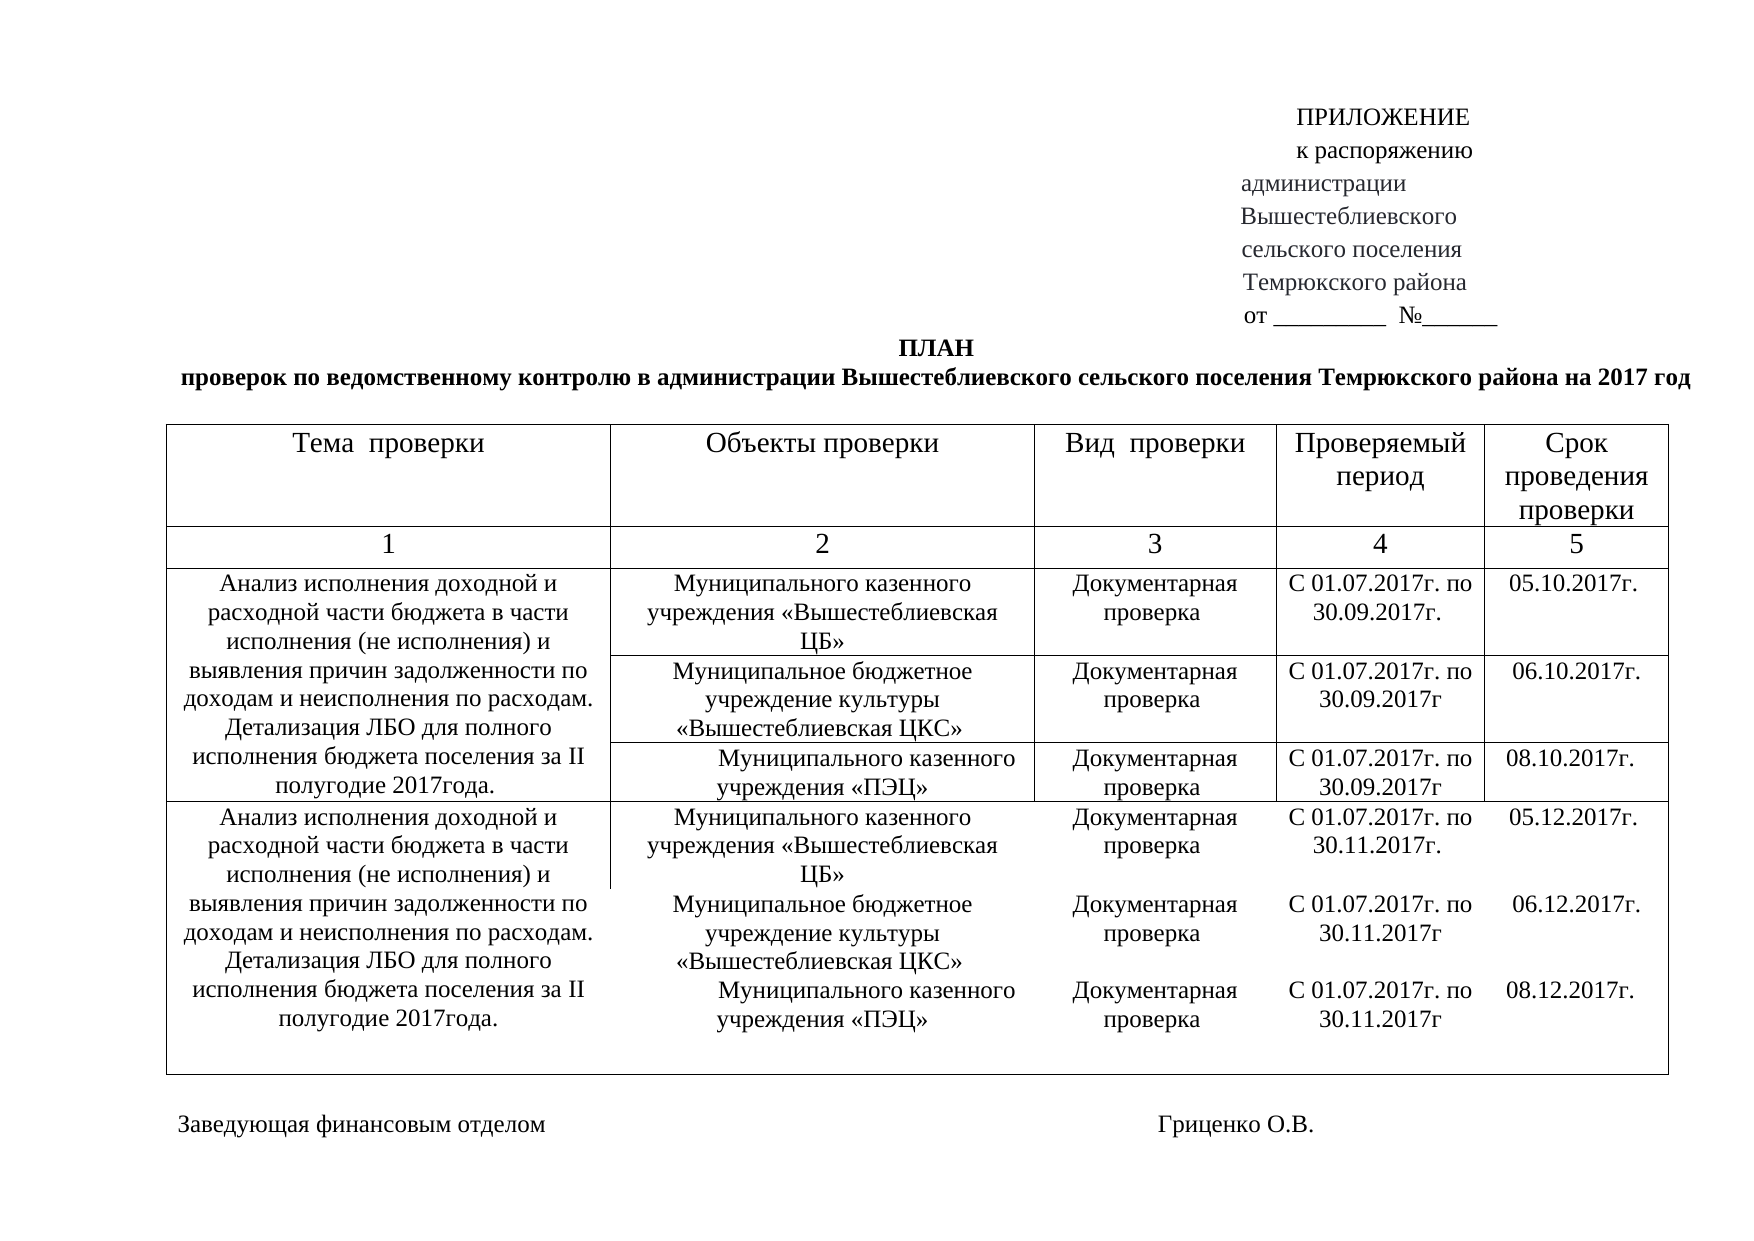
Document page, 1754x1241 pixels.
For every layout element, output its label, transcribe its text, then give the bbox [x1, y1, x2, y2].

table_cell 08.10.2017г. [1485, 743, 1668, 801]
table_header Вид проверки [1035, 425, 1276, 526]
table_cell Документарная проверка [1035, 569, 1276, 655]
text проверок по ведомственному контролю в администрации Вышестеблиевского сельского поселения Темрюкского района на 2017 год [177, 362, 1695, 390]
table_cell С 01.07.2017г. по 30.11.2017г. [1276, 802, 1484, 888]
table_cell Документарная проверка [1034, 802, 1276, 888]
table_cell 3 [1035, 527, 1276, 567]
table_header Проверяемый период [1277, 425, 1484, 526]
table_cell Документарная проверка [1035, 743, 1276, 801]
table_cell Документарная проверка [1035, 656, 1276, 742]
table_cell Анализ исполнения доходной и расходной части бюджета в части исполнения (не исполнения) и выявления причин задолженности по доходам и неисполнения по расходам. Детализация ЛБО для полного исполнения бюджета поселения за II полугодие 2017года. [167, 569, 610, 801]
table_cell 06.10.2017г. [1485, 656, 1668, 742]
text Вышестеблиевского [177, 201, 1695, 229]
text Темрюкского района [177, 267, 1695, 296]
table_cell Муниципального казенного учреждения «ПЭЦ» [611, 975, 1034, 1074]
text ПЛАН [177, 333, 1695, 362]
table_cell 4 [1277, 527, 1484, 567]
text сельского поселения [177, 234, 1695, 263]
table_cell 05.12.2017г. [1485, 802, 1668, 888]
table_cell Документарная проверка [1034, 888, 1276, 975]
table_cell С 01.07.2017г. по 30.11.2017г [1276, 888, 1484, 975]
table_cell 5 [1485, 527, 1668, 567]
table_cell Муниципальное бюджетное учреждение культуры «Вышестеблиевская ЦКС» [611, 888, 1034, 975]
table_cell Муниципального казенного учреждения «ПЭЦ» [611, 743, 1034, 801]
table_cell Муниципального казенного учреждения «Вышестеблиевская ЦБ» [611, 802, 1034, 888]
table_cell С 01.07.2017г. по 30.09.2017г [1277, 743, 1484, 801]
table_header Объекты проверки [611, 425, 1034, 526]
table_cell Документарная проверка [1034, 975, 1276, 1074]
table_cell 05.10.2017г. [1485, 569, 1668, 655]
table_cell 06.12.2017г. [1485, 888, 1668, 975]
text Заведующая финансовым отделом Гриценко О.В. [177, 1109, 1695, 1138]
table_cell Муниципального казенного учреждения «Вышестеблиевская ЦБ» [611, 569, 1034, 655]
text от _________ №______ [177, 300, 1695, 329]
table_cell Муниципальное бюджетное учреждение культуры «Вышестеблиевская ЦКС» [611, 656, 1034, 742]
text ПРИЛОЖЕНИЕ [177, 102, 1695, 131]
text администрации [177, 168, 1695, 197]
text к распоряжению [177, 135, 1695, 163]
table_cell 08.12.2017г. [1485, 975, 1668, 1074]
table_cell 2 [611, 527, 1034, 567]
table_cell С 01.07.2017г. по 30.11.2017г [1276, 975, 1484, 1074]
table_cell 1 [167, 527, 610, 567]
table_header Тема проверки [167, 425, 610, 526]
table_cell Анализ исполнения доходной и расходной части бюджета в части исполнения (не исполнения) и выявления причин задолженности по доходам и неисполнения по расходам. Детализация ЛБО для полного исполнения бюджета поселения за II полугодие 2017года. [167, 802, 611, 1074]
table_header Срок проведения проверки [1485, 425, 1668, 526]
table_cell С 01.07.2017г. по 30.09.2017г [1277, 656, 1484, 742]
table_cell С 01.07.2017г. по 30.09.2017г. [1277, 569, 1484, 655]
